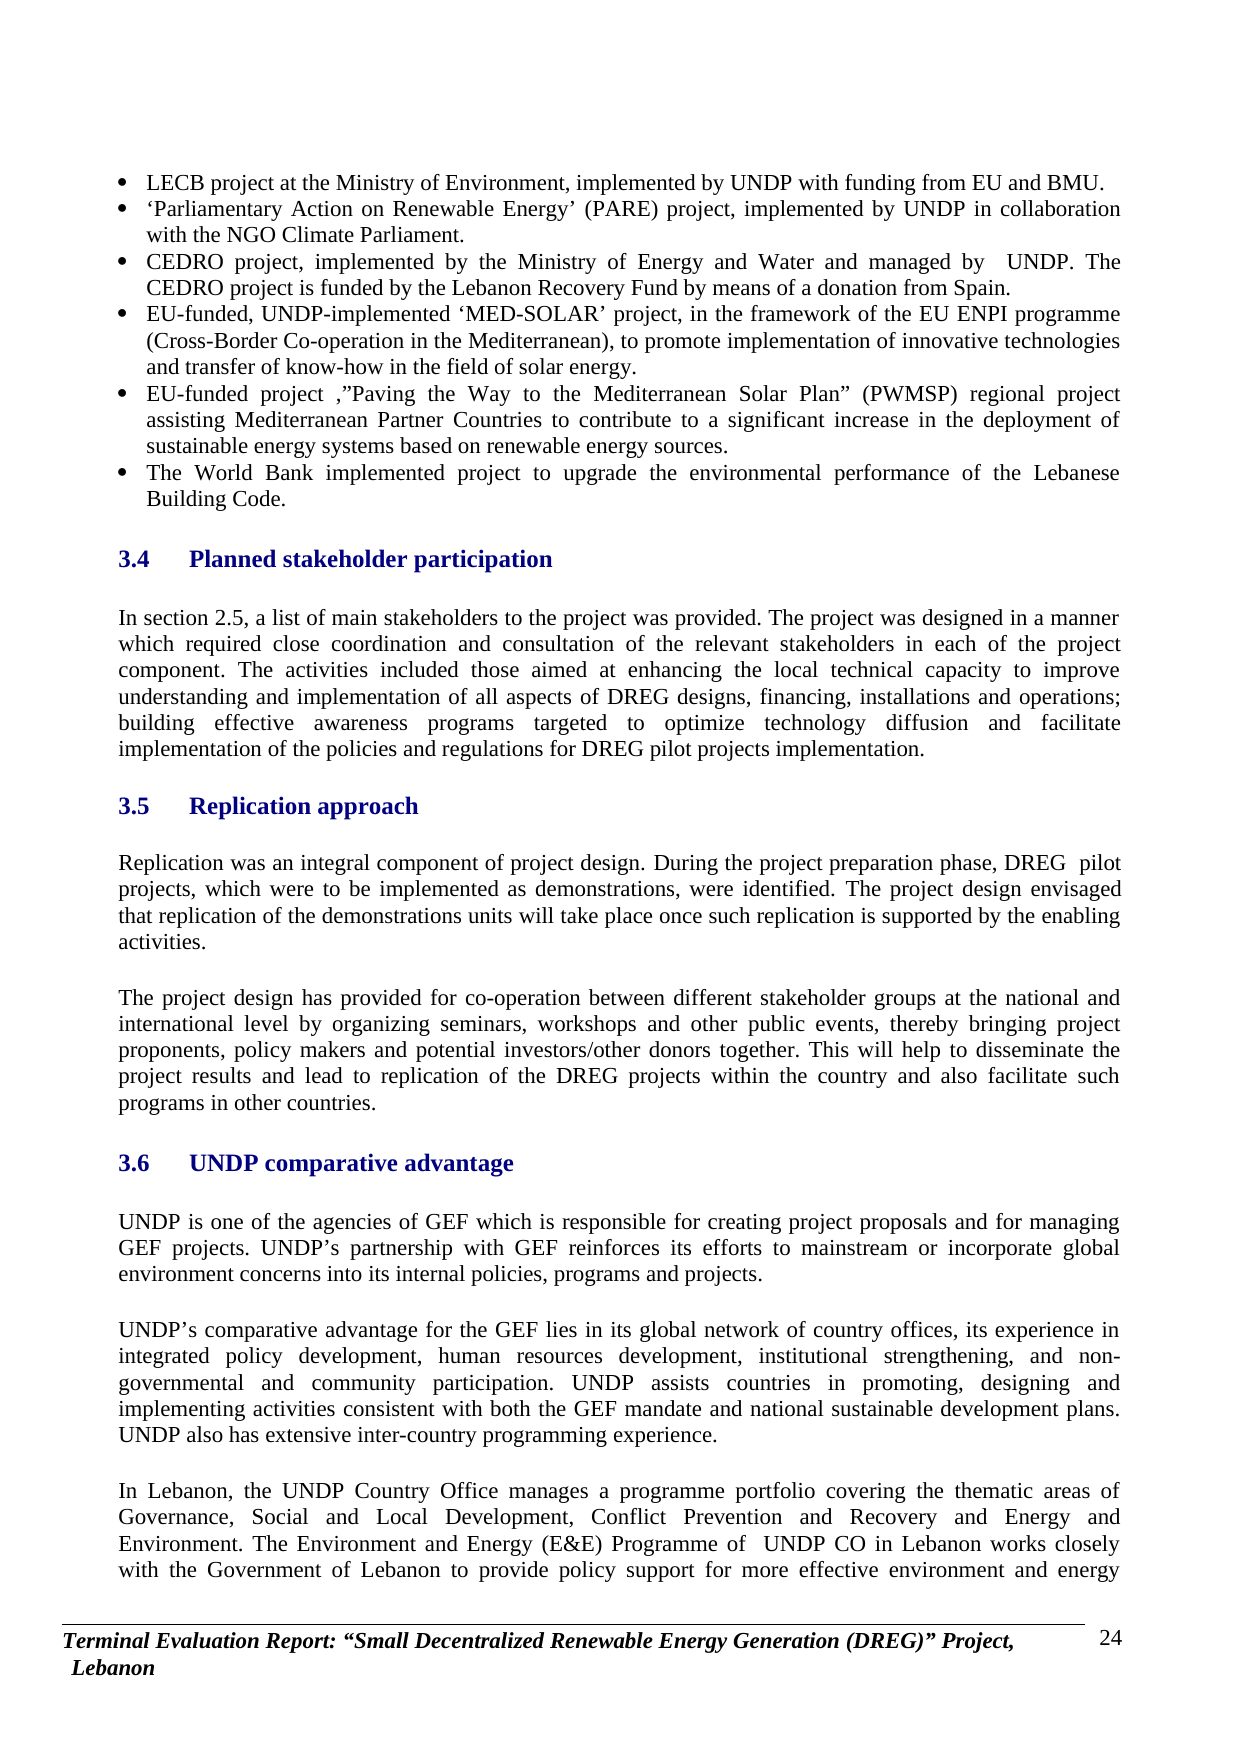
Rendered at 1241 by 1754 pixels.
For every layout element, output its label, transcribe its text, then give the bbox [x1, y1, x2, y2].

text In section 2.5, a list of main stakeholders to the project was provided. The project was designed in a manner which required close coordination and consultation of the relevant stakeholders in each of the project component. The activities included those aimed at enhancing the local technical capacity to improve understanding and implementation of all aspects of DREG designs, financing, installations and operations; building effective awareness programs targeted to optimize technology diffusion and facilitate implementation of the policies and regulations for DREG pilot projects implementation. [118, 604, 1122, 762]
subtitle UNDP comparative advantage [118, 1144, 1122, 1178]
text Replication was an integral component of project design. During the project preparation phase, DREG pilot projects, which were to be implemented as demonstrations, were identified. The project design envisaged that replication of the demonstrations units will take place once such replication is supported by the enabling activities. [118, 849, 1122, 954]
subtitle Replication approach [118, 791, 1122, 820]
list EU-funded project ,”Paving the Way to the Mediterranean Solar Plan” (PWMSP) regional project assisting Mediterranean Partner Countries to contribute to a significant increase in the deployment of sustainable energy systems based on renewable energy sources. [118, 379, 1122, 459]
list The World Bank implemented project to upgrade the environmental performance of the Lebanese Building Code. [118, 459, 1122, 511]
subtitle Planned stakeholder participation [118, 541, 1122, 574]
list CEDRO project, implemented by the Ministry of Energy and Water and managed by UNDP. The CEDRO project is funded by the Lebanon Recovery Fund by means of a donation from Spain. [118, 248, 1122, 301]
list EU-funded, UNDP-implemented ‘MED-SOLAR’ project, in the framework of the EU ENPI programme (Cross-Border Co-operation in the Mediterranean), to promote implementation of innovative technologies and transfer of know-how in the field of solar energy. [118, 301, 1122, 379]
text The project design has provided for co-operation between different stakeholder groups at the national and international level by organizing seminars, workshops and other public events, thereby bringing project proponents, policy makers and potential investors/other donors together. This will help to disseminate the project results and lead to replication of the DREG projects within the country and also facilitate such programs in other countries. [118, 983, 1122, 1115]
list LECB project at the Ministry of Environment, implemented by UNDP with funding from EU and BMU. [118, 169, 1122, 195]
text UNDP is one of the agencies of GEF which is responsible for creating project proposals and for managing GEF projects. UNDP’s partnership with GEF reinforces its efforts to mainstream or incorporate global environment concerns into its internal policies, programs and projects. [118, 1208, 1122, 1287]
text UNDP’s comparative advantage for the GEF lies in its global network of country offices, its experience in integrated policy development, human resources development, institutional strengthening, and non-governmental and community participation. UNDP assists countries in promoting, designing and implementing activities consistent with both the GEF mandate and national sustainable development plans. UNDP also has extensive inter-country programming experience. [118, 1316, 1122, 1448]
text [118, 1477, 1122, 1582]
list ‘Parliamentary Action on Renewable Energy’ (PARE) project, implemented by UNDP in collaboration with the NGO Climate Parliament. [118, 195, 1122, 248]
